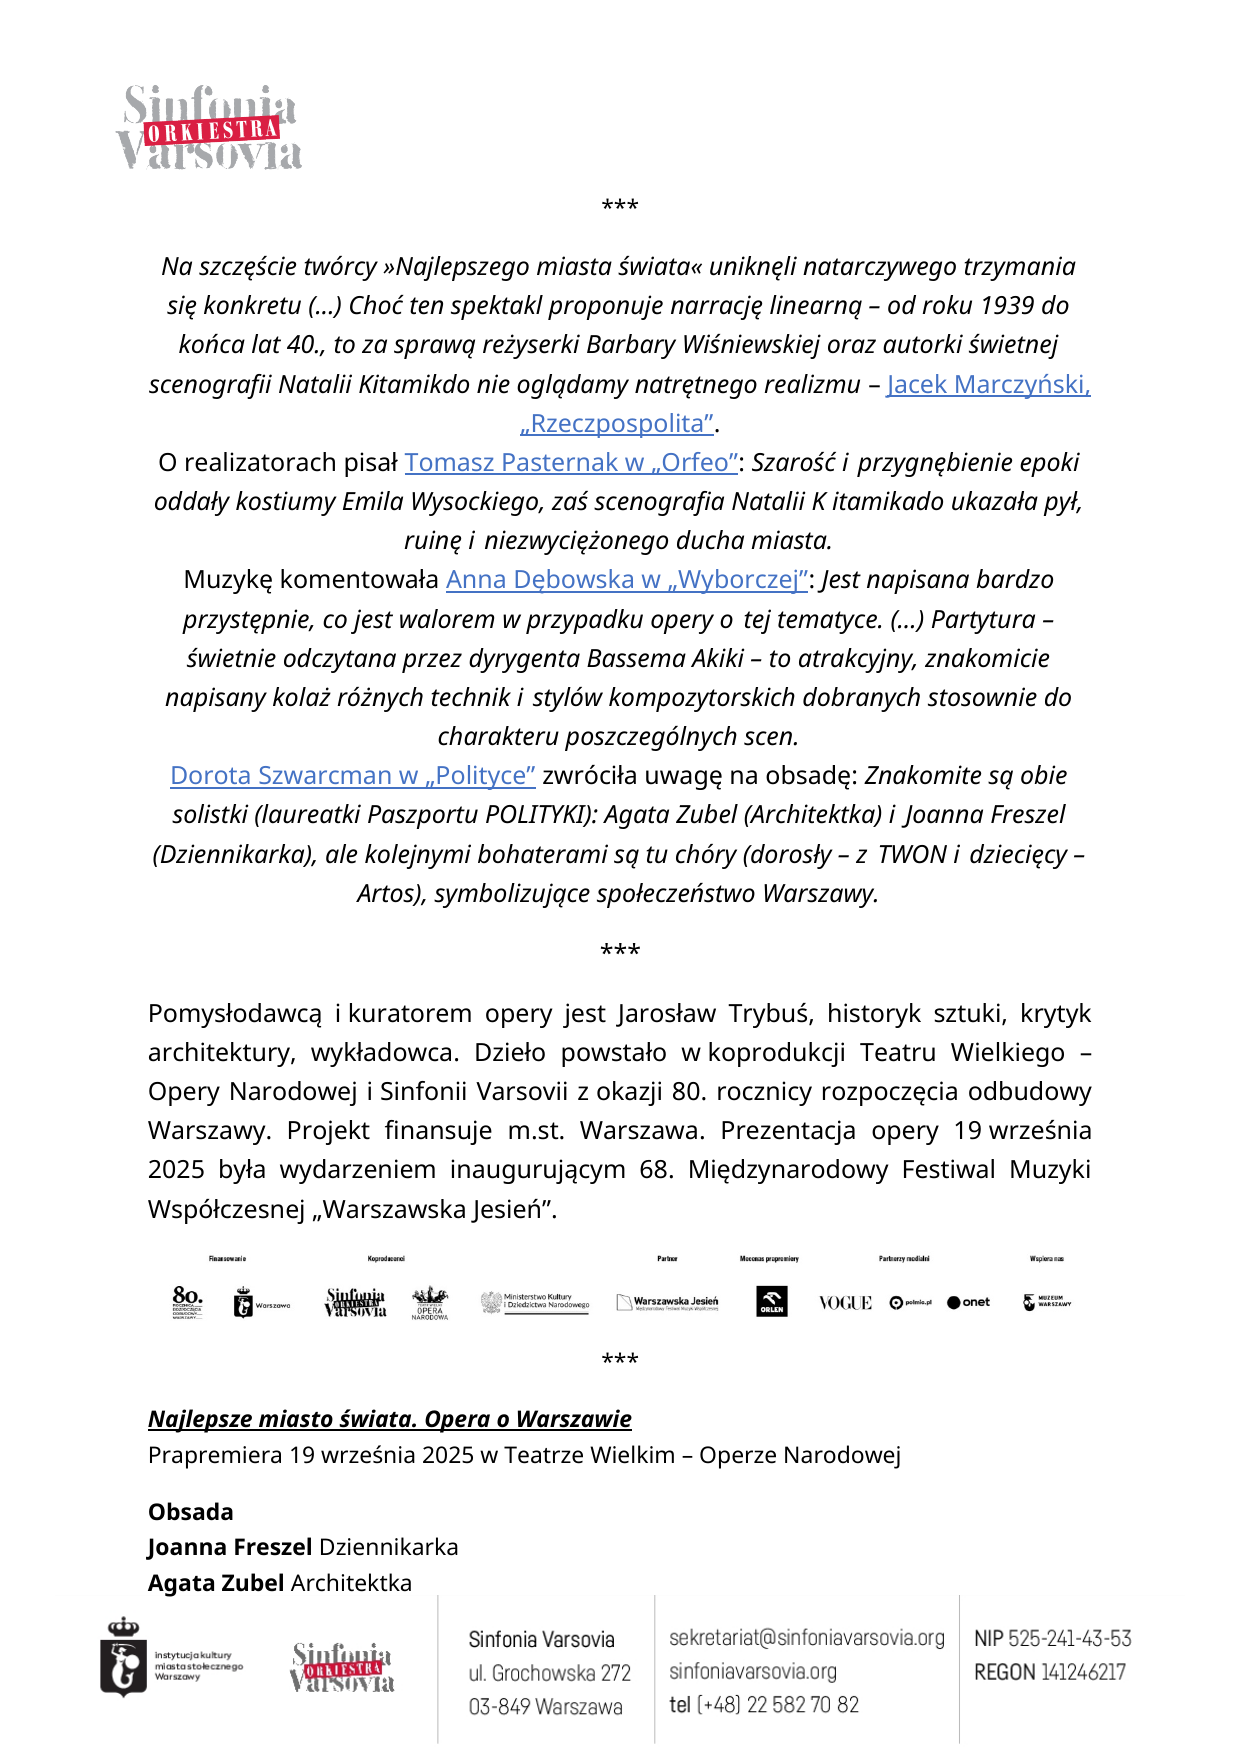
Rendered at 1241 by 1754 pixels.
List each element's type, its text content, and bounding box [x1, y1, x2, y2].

picture [110, 81, 307, 173]
text Na szczęście twórcy »Najlepszego miasta świata« uniknęli natarczywego trzymania się konkretu (...) Choć ten spektakl proponuje narrację linearną – od roku 1939 do końca lat 40., to za sprawą reżyserki Barbary Wiśniewskiej oraz autorki świetnej scenografii Natalii Kitamikdo nie oglądamy natrętnego realizmu – Jacek Marczyński, „Rzeczpospolita”. [148, 249, 1093, 439]
text *** [148, 192, 1093, 223]
text Pomysłodawcą i kuratorem opery jest Jarosław Trybuś, historyk sztuki, krytyk architektury, wykładowca. Dzieło powstało w koprodukcji Teatru Wielkiego – Opery Narodowej i Sinfonii Varsovii z okazji 80. rocznicy rozpoczęcia odbudowy Warszawy. Projekt finansuje m.st. Warszawa. Prezentacja opery 19 września 2025 była wydarzeniem inaugurującym 68. Międzynarodowy Festiwal Muzyki Współczesnej „Warszawska Jesień”. [148, 995, 1093, 1225]
text *** [148, 1346, 1093, 1377]
picture [55, 1595, 1185, 1751]
picture [147, 1251, 1093, 1321]
text Obsada [148, 1495, 1093, 1527]
text *** [148, 935, 1093, 969]
text Dorota Szwarcman w „Polityce” zwróciła uwagę na obsadę: Znakomite są obie solistki (laureatki Paszportu POLITYKI): Agata Zubel (Architektka) i Joanna Freszel (Dziennikarka), ale kolejnymi bohaterami są tu chóry (dorosły – z TWON i dziecięcy – Artos), symbolizujące społeczeństwo Warszawy. [148, 758, 1093, 909]
text Joanna Freszel Dziennikarka [148, 1531, 1093, 1563]
text Muzykę komentowała Anna Dębowska w „Wyborczej”: Jest napisana bardzo przystępnie, co jest walorem w przypadku opery o tej tematyce. (…) Partytura – świetnie odczytana przez dyrygenta Bassema Akiki – to atrakcyjny, znakomicie napisany kolaż różnych technik i stylów kompozytorskich dobranych stosownie do charakteru poszczególnych scen. [148, 562, 1093, 753]
text Prapremiera 19 września 2025 w Teatrze Wielkim – Operze Narodowej [148, 1439, 1093, 1470]
text Agata Zubel Architektka [148, 1567, 1093, 1598]
text Najlepsze miasto świata. Opera o Warszawie [148, 1403, 1093, 1434]
text O realizatorach pisał Tomasz Pasternak w „Orfeo”: Szarość i przygnębienie epoki oddały kostiumy Emila Wysockiego, zaś scenografia Natalii K itamikado ukazała pył, ruinę i niezwyciężonego ducha miasta. [148, 444, 1093, 557]
